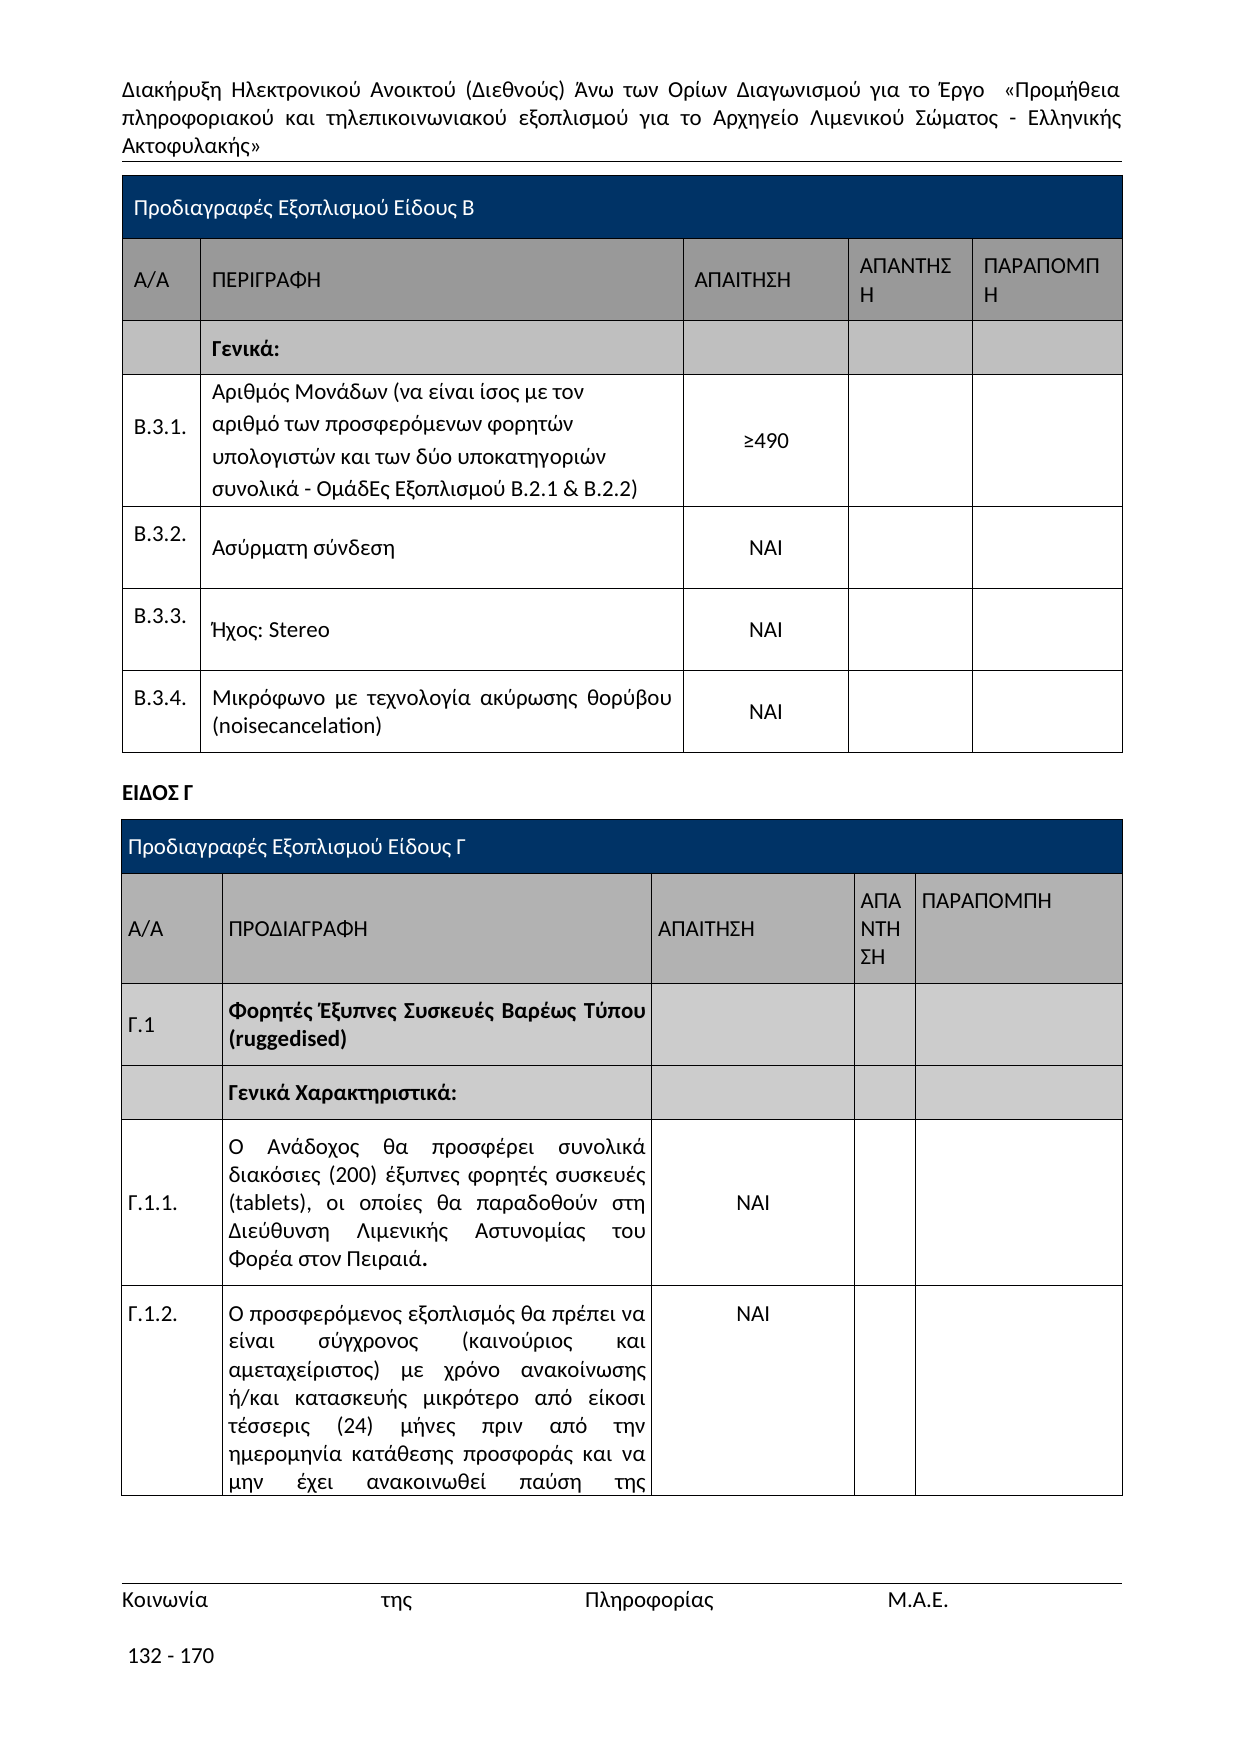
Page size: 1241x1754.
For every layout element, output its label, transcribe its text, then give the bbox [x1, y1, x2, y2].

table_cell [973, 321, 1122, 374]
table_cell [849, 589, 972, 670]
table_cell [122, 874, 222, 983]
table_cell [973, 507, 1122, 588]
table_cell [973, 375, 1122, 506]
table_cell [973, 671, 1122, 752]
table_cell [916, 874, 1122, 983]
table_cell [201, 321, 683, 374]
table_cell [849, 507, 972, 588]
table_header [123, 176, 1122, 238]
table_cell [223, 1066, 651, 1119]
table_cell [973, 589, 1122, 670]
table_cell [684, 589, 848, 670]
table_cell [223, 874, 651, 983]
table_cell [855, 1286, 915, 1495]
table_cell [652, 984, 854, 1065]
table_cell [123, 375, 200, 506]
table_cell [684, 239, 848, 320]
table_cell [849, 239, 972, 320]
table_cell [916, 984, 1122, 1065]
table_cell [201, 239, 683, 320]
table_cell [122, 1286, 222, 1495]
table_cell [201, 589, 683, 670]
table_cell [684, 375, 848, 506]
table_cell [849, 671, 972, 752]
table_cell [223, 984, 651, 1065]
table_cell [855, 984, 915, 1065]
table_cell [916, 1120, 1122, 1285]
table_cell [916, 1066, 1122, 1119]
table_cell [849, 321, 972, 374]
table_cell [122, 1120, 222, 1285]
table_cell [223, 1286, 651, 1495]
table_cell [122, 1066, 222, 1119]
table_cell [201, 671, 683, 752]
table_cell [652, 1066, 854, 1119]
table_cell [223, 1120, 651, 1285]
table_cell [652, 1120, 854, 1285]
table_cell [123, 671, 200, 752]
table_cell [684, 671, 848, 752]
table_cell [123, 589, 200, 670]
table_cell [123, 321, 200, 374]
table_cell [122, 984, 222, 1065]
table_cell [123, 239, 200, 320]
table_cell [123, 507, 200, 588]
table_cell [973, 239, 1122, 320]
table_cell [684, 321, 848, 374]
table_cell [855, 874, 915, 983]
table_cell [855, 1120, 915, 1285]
text ΕΙΔΟΣ Γ [122, 778, 1122, 806]
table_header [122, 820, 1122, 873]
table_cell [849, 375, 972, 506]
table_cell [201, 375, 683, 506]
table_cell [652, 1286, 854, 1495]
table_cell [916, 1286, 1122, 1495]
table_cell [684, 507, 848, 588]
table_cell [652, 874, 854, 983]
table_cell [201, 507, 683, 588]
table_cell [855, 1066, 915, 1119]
